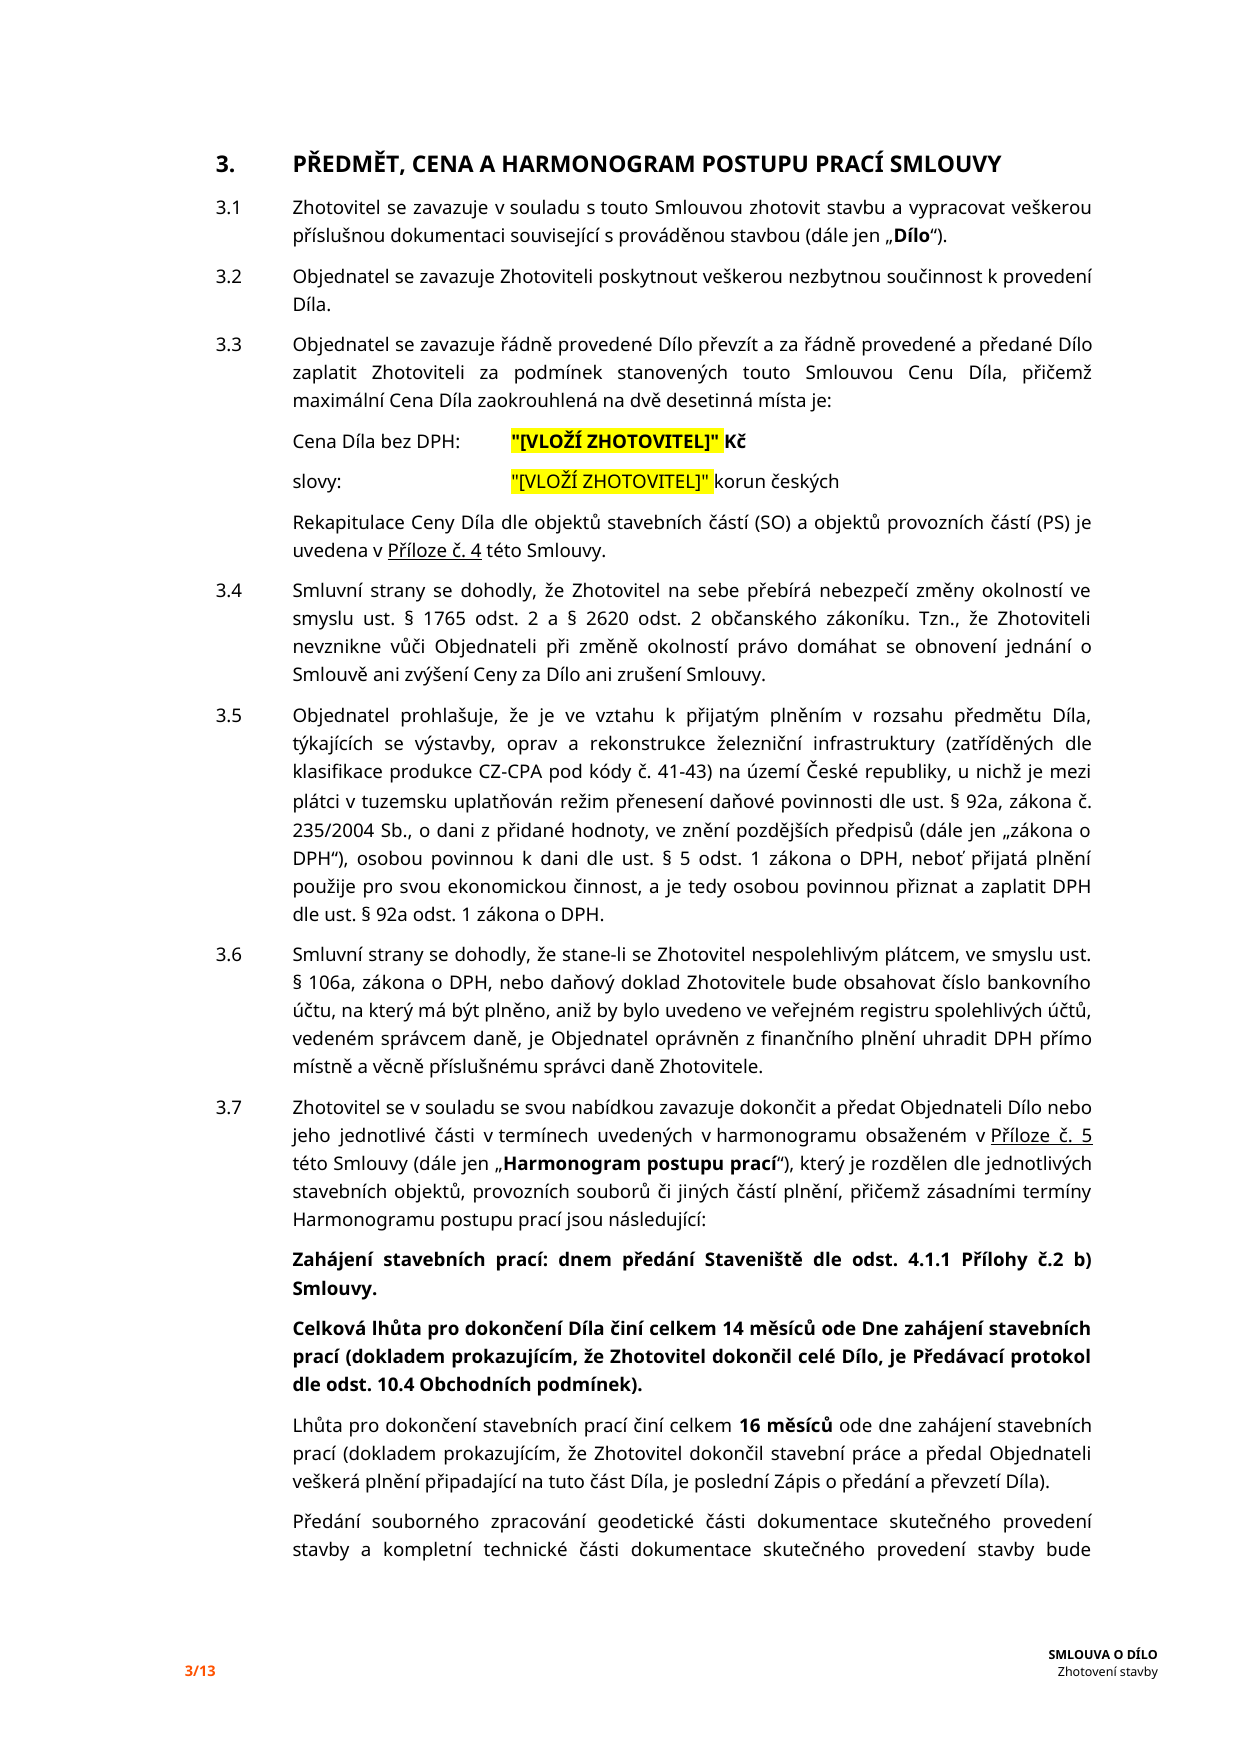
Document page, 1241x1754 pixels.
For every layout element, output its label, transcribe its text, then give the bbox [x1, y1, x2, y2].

text Zhotovitel se v souladu se svou nabídkou zavazuje dokončit a předat Objednateli Dílo nebo jeho jednotlivé části v termínech uvedených v harmonogramu obsaženém v Příloze č. 5 této Smlouvy (dále jen „Harmonogram postupu prací“), který je rozdělen dle jednotlivých stavebních objektů, provozních souborů či jiných částí plnění, přičemž zásadními termíny Harmonogramu postupu prací jsou následující: [216, 1094, 1093, 1232]
text Lhůta pro dokončení stavebních prací činí celkem 16 měsíců ode dne zahájení stavebních prací (dokladem prokazujícím, že Zhotovitel dokončil stavební práce a předal Objednateli veškerá plnění připadající na tuto část Díla, je poslední Zápis o předání a převzetí Díla). [292, 1412, 1093, 1493]
text Objednatel se zavazuje řádně provedené Dílo převzít a za řádně provedené a předané Dílo zaplatit Zhotoviteli za podmínek stanovených touto Smlouvou Cenu Díla, přičemž maximální Cena Díla zaokrouhlená na dvě desetinná místa je: [216, 331, 1093, 413]
text Objednatel prohlašuje, že je ve vztahu k přijatým plněním v rozsahu předmětu Díla, týkajících se výstavby, oprav a rekonstrukce železniční infrastruktury (zatříděných dle klasifikace produkce CZ-CPA pod kódy č. 41-43) na území České republiky, u nichž je mezi plátci v tuzemsku uplatňován režim přenesení daňové povinnosti dle ust. § 92a, zákona č. 235/2004 Sb., o dani z přidané hodnoty, ve znění pozdějších předpisů (dále jen „zákona o DPH“), osobou povinnou k dani dle ust. § 5 odst. 1 zákona o DPH, neboť přijatá plnění použije pro svou ekonomickou činnost, a je tedy osobou povinnou přiznat a zaplatit DPH dle ust. § 92a odst. 1 zákona o DPH. [216, 702, 1093, 927]
text PŘEDMĚT, CENA A HARMONOGRAM POSTUPU PRACÍ SMLOUVY [216, 147, 1093, 179]
text Celková lhůta pro dokončení Díla činí celkem 14 měsíců ode Dne zahájení stavebních prací (dokladem prokazujícím, že Zhotovitel dokončil celé Dílo, je Předávací protokol dle odst. 10.4 Obchodních podmínek). [292, 1315, 1093, 1397]
text Zhotovitel se zavazuje v souladu s touto Smlouvou zhotovit stavbu a vypracovat veškerou příslušnou dokumentaci související s prováděnou stavbou (dále jen „Dílo“). [216, 194, 1093, 248]
text Objednatel se zavazuje Zhotoviteli poskytnout veškerou nezbytnou součinnost k provedení Díla. [216, 263, 1093, 316]
text slovy: korun českých [292, 468, 1093, 494]
text Cena Díla bez DPH: Kč [724, 428, 1093, 453]
text Rekapitulace Ceny Díla dle objektů stavebních částí (SO) a objektů provozních částí (PS) je uvedena v Příloze č. 4 této Smlouvy. [292, 509, 1093, 563]
text Cena Díla bez DPH: Kč [292, 428, 511, 453]
text Smluvní strany se dohodly, že stane-li se Zhotovitel nespolehlivým plátcem, ve smyslu ust. § 106a, zákona o DPH, nebo daňový doklad Zhotovitele bude obsahovat číslo bankovního účtu, na který má být plněno, aniž by bylo uvedeno ve veřejném registru spolehlivých účtů, vedeném správcem daně, je Objednatel oprávněn z finančního plnění uhradit DPH přímo místně a věcně příslušnému správci daně Zhotovitele. [216, 942, 1093, 1079]
text Zahájení stavebních prací: dnem předání Staveniště dle odst. 4.1.1 Přílohy č.2 b) Smlouvy. [292, 1247, 1093, 1300]
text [292, 1508, 1093, 1562]
text Smluvní strany se dohodly, že Zhotovitel na sebe přebírá nebezpečí změny okolností ve smyslu ust. § 1765 odst. 2 a § 2620 odst. 2 občanského zákoníku. Tzn., že Zhotoviteli nevznikne vůči Objednateli při změně okolností právo domáhat se obnovení jednání o Smlouvě ani zvýšení Ceny za Dílo ani zrušení Smlouvy. [216, 578, 1093, 687]
